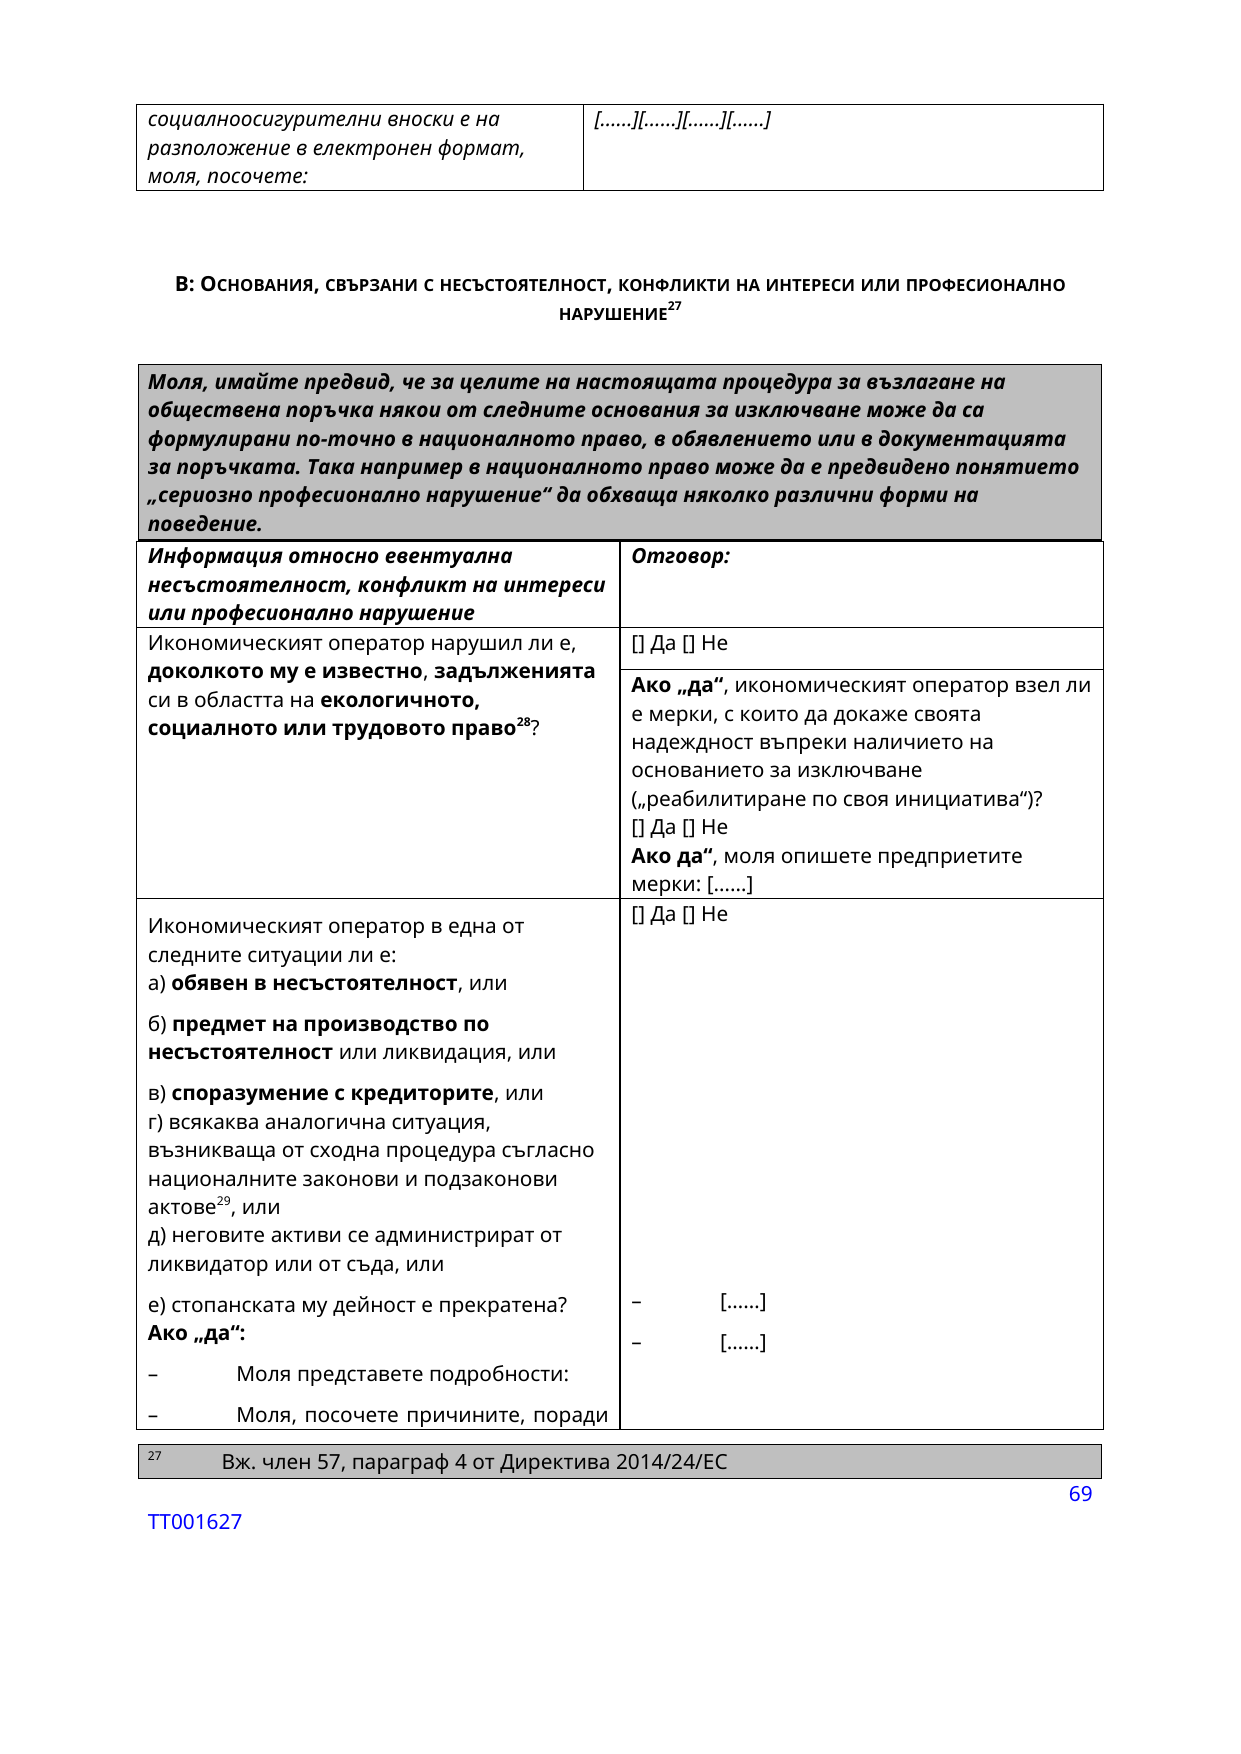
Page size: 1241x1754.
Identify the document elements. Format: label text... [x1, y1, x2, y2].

table_header Отговор: [621, 542, 1103, 627]
text В: Основания, свързани с несъстоятелност, конфликти на интереси или професионално нарушение [148, 269, 1092, 326]
table_cell Икономическият оператор нарушил ли е, доколкото му е известно, задълженията си в областта на екологичното, социалното или трудовото право? [137, 628, 619, 898]
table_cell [584, 105, 1103, 190]
table_cell Ако „да“, икономическият оператор взел ли е мерки, с които да докаже своята надеждност въпреки наличието на основанието за изключване („реабилитиране по своя инициатива“)? [] Да [] Не Ако да“, моля опишете предприетите мерки: [……] [621, 670, 1103, 898]
text Моля, имайте предвид, че за целите на настоящата процедура за възлагане на обществена поръчка някои от следните основания за изключване може да са формулирани по-точно в националното право, в обявлението или в документацията за поръчката. Така например в националното право може да е предвидено понятието „сериозно професионално нарушение“ да обхваща няколко различни форми на поведение. [139, 365, 1101, 539]
table_header Информация относно евентуална несъстоятелност, конфликт на интереси или професионално нарушение [137, 542, 619, 627]
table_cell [137, 899, 619, 1429]
table_cell [] Да [] Не [621, 628, 1103, 669]
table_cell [137, 105, 583, 190]
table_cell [621, 899, 1103, 1429]
